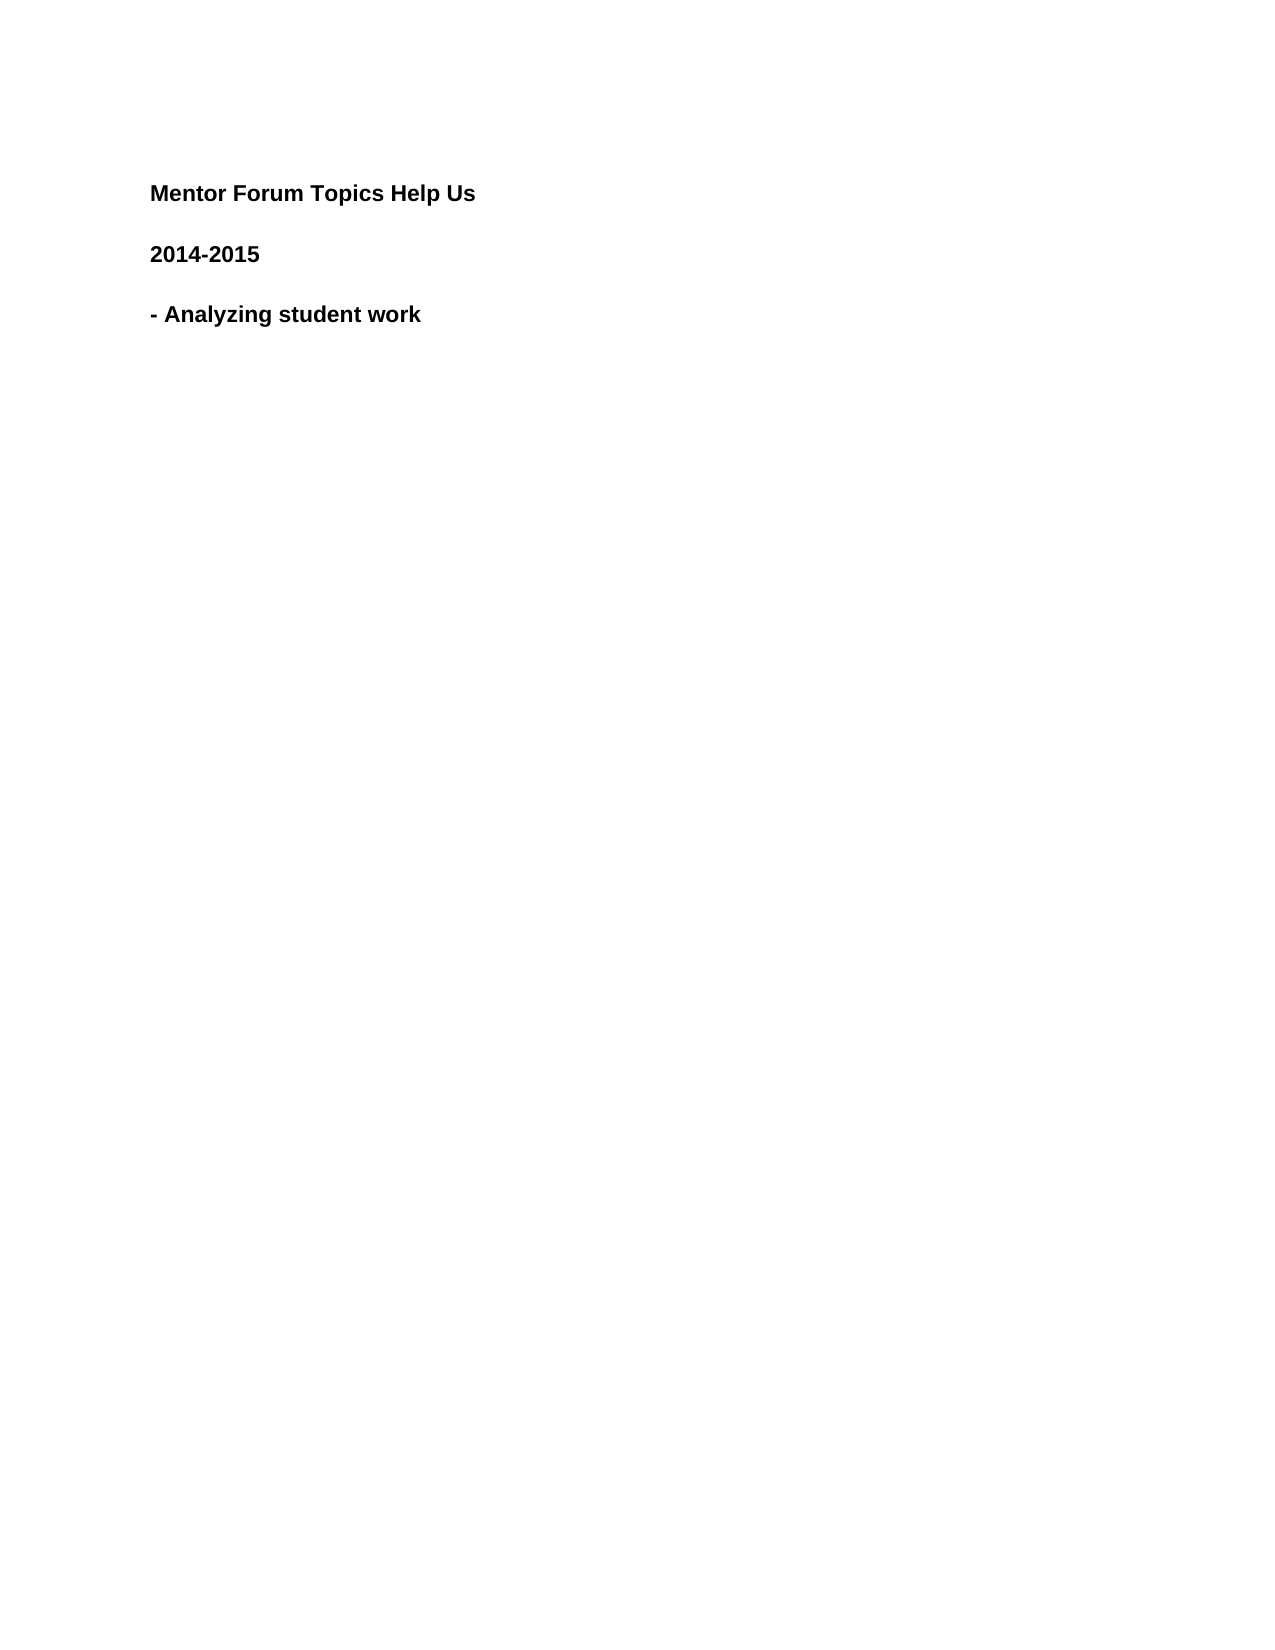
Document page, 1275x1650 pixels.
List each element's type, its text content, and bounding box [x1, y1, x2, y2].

text Mentor Forum Topics Help Us [150, 180, 1125, 207]
text - Analyzing student work [150, 301, 1125, 327]
text 2014-2015 [150, 241, 1125, 267]
